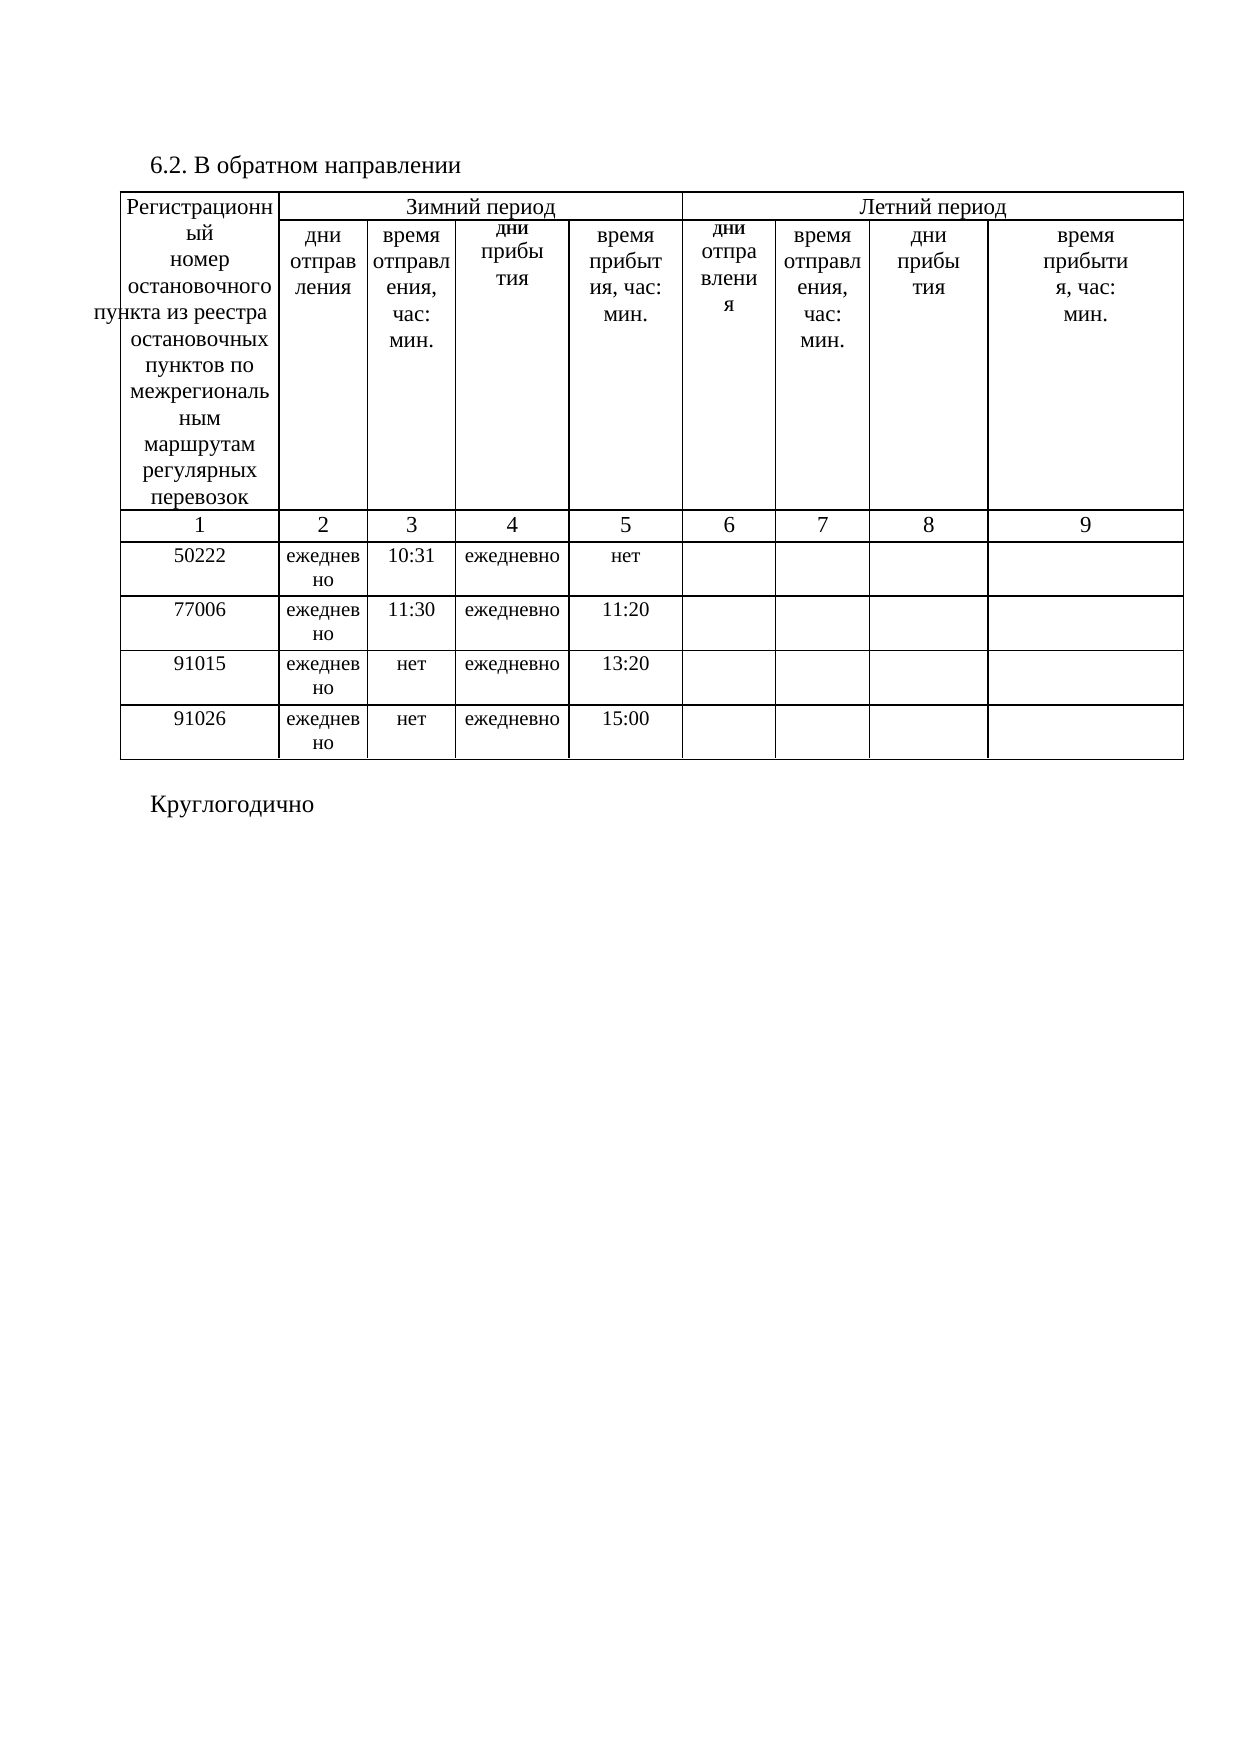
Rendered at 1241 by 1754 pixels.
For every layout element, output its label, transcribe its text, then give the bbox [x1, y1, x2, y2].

table_cell 1 [121, 511, 278, 541]
table_cell 50222 [121, 543, 278, 595]
table_cell 11:20 [570, 597, 682, 650]
table_cell 91026 [121, 706, 278, 758]
table_cell 7 [776, 511, 869, 541]
table_cell 77006 [121, 597, 278, 650]
table_cell ежедневно [280, 543, 367, 595]
table_cell ежедневно [280, 651, 367, 704]
table_cell ежедневно [456, 597, 568, 650]
text Круглогодично [150, 789, 1090, 817]
table_cell время прибыти я, час: мин. [989, 221, 1183, 509]
table_cell 8 [870, 511, 987, 541]
table_cell 6 [683, 511, 775, 541]
table_cell дни отправ ления [280, 221, 367, 509]
table_cell [776, 706, 869, 758]
table_cell [989, 597, 1183, 650]
table_header Зимний период [280, 193, 682, 219]
table_header Регистрационный номер остановочного пункта из реестра остановочных пунктов по межрегиональным маршрутам регулярных перевозок [121, 193, 278, 509]
table_header Летний период [683, 193, 1183, 219]
table_cell [683, 597, 775, 650]
table_cell 11:30 [368, 597, 455, 650]
table_cell 15:00 [570, 706, 682, 758]
table_cell ежедневно [280, 597, 367, 650]
table_cell [776, 543, 869, 595]
table_cell 5 [570, 511, 682, 541]
table_cell [870, 597, 987, 650]
table_cell нет [368, 706, 455, 758]
table_cell [870, 706, 987, 758]
table_cell 91015 [121, 651, 278, 704]
table_cell время отправл ения, час: мин. [776, 221, 869, 509]
table_cell [683, 706, 775, 758]
table_cell 2 [280, 511, 367, 541]
table_cell [776, 651, 869, 704]
table_cell 4 [456, 511, 568, 541]
table_cell ДНИ прибы тия [456, 221, 568, 509]
table_cell ежедневно [280, 706, 367, 758]
table_cell [989, 706, 1183, 758]
table_cell ежедневно [456, 706, 568, 758]
table_cell нет [570, 543, 682, 595]
table_cell 3 [368, 511, 455, 541]
table_cell [870, 543, 987, 595]
table_cell [683, 651, 775, 704]
table_cell время отправл ения, час: мин. [368, 221, 455, 509]
text 6.2. В обратном направлении [150, 150, 1090, 179]
table_cell дни прибы тия [870, 221, 987, 509]
table_cell нет [368, 651, 455, 704]
table_cell [989, 543, 1183, 595]
table_cell [776, 597, 869, 650]
table_cell [683, 543, 775, 595]
table_cell ежедневно [456, 651, 568, 704]
table_cell [870, 651, 987, 704]
table_cell 10:31 [368, 543, 455, 595]
table_cell ежедневно [456, 543, 568, 595]
table_cell [989, 651, 1183, 704]
table_cell время прибыт ия, час: мин. [570, 221, 682, 509]
table_cell ДНИ отпра влени я [683, 221, 775, 509]
table_cell 13:20 [570, 651, 682, 704]
table_cell 9 [989, 511, 1183, 541]
